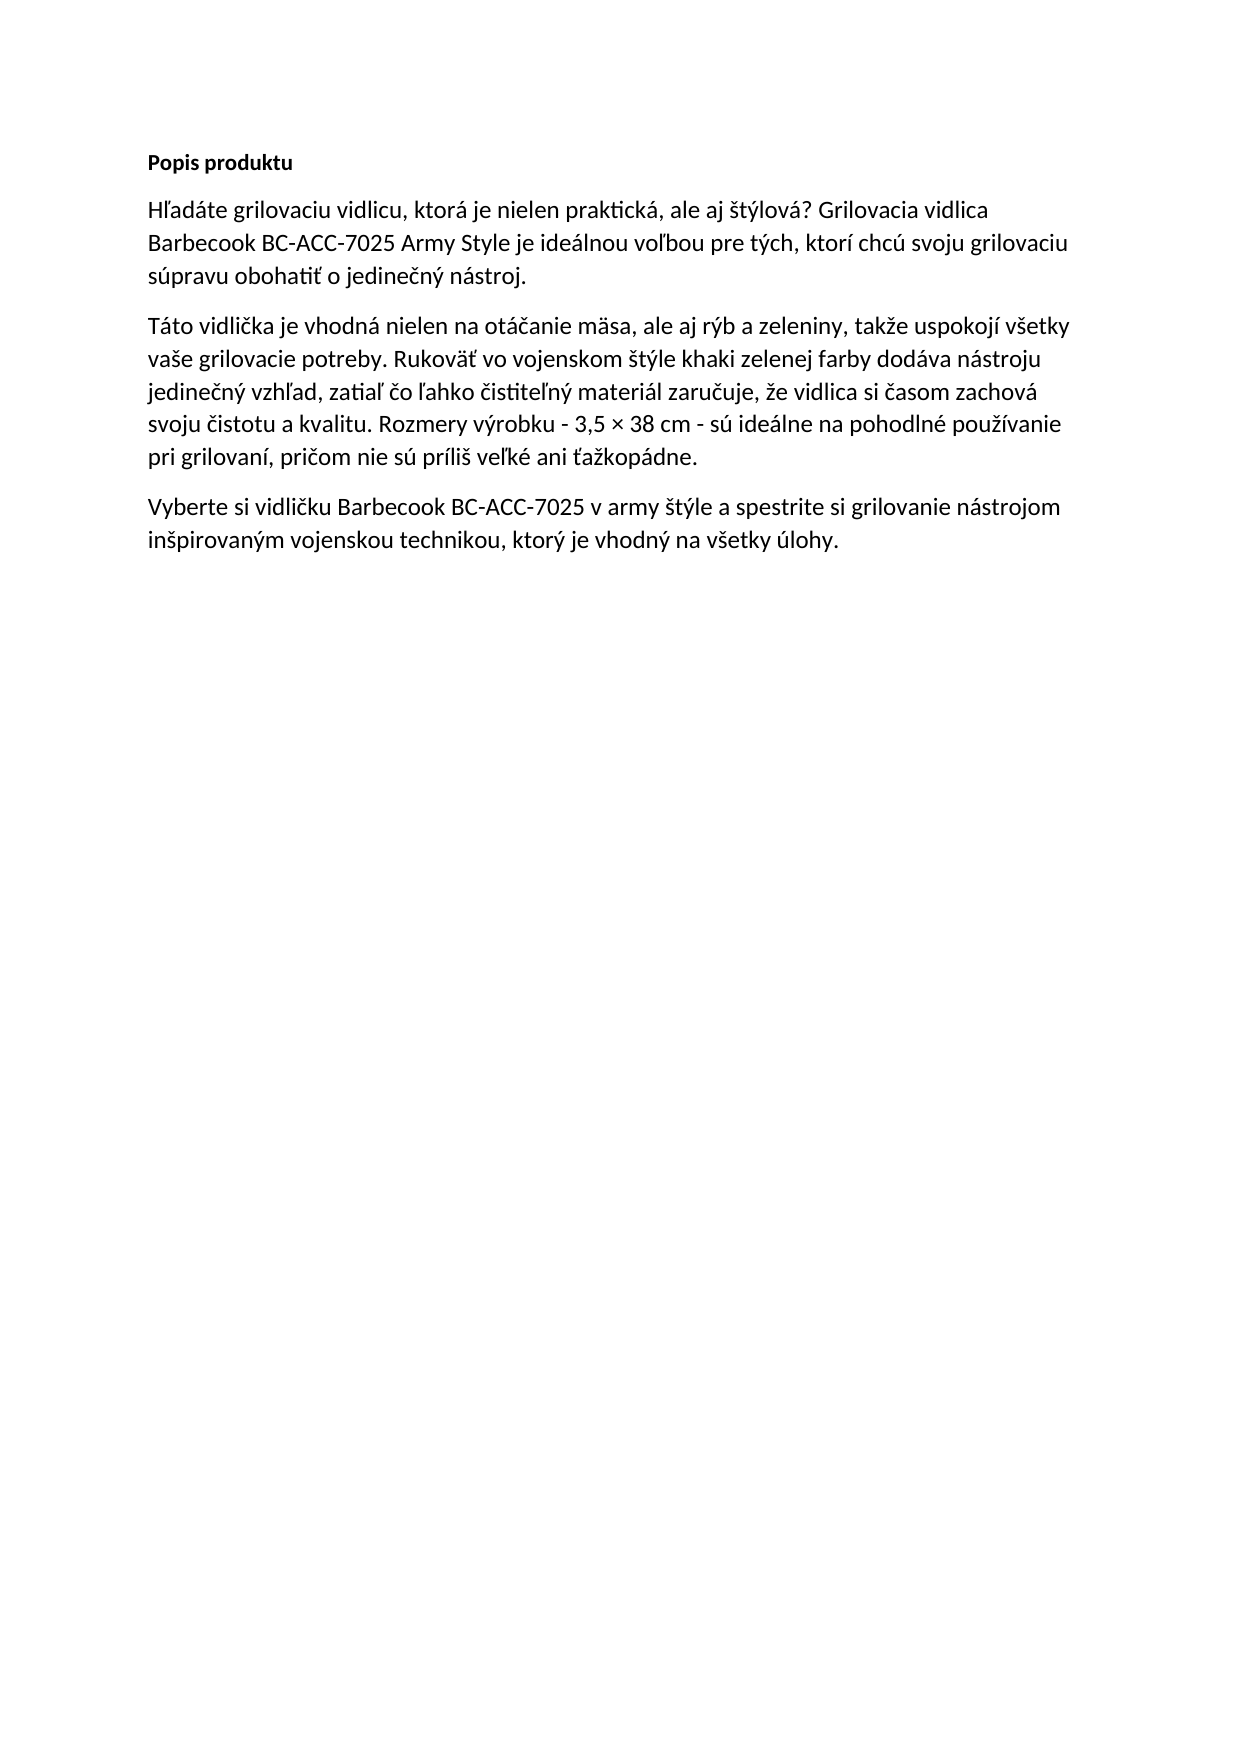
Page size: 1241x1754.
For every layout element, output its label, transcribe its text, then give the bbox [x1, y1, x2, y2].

text Popis produktu [148, 148, 1093, 176]
text Hľadáte grilovaciu vidlicu, ktorá je nielen praktická, ale aj štýlová? Grilovacia vidlica Barbecook BC-ACC-7025 Army Style je ideálnou voľbou pre tých, ktorí chcú svoju grilovaciu súpravu obohatiť o jedinečný nástroj. [148, 194, 1093, 291]
text Vyberte si vidličku Barbecook BC-ACC-7025 v army štýle a spestrite si grilovanie nástrojom inšpirovaným vojenskou technikou, ktorý je vhodný na všetky úlohy. [148, 491, 1093, 554]
text Táto vidlička je vhodná nielen na otáčanie mäsa, ale aj rýb a zeleniny, takže uspokojí všetky vaše grilovacie potreby. Rukoväť vo vojenskom štýle khaki zelenej farby dodáva nástroju jedinečný vzhľad, zatiaľ čo ľahko čistiteľný materiál zaručuje, že vidlica si časom zachová svoju čistotu a kvalitu. Rozmery výrobku - 3,5 × 38 cm - sú ideálne na pohodlné používanie pri grilovaní, pričom nie sú príliš veľké ani ťažkopádne. [148, 310, 1093, 472]
